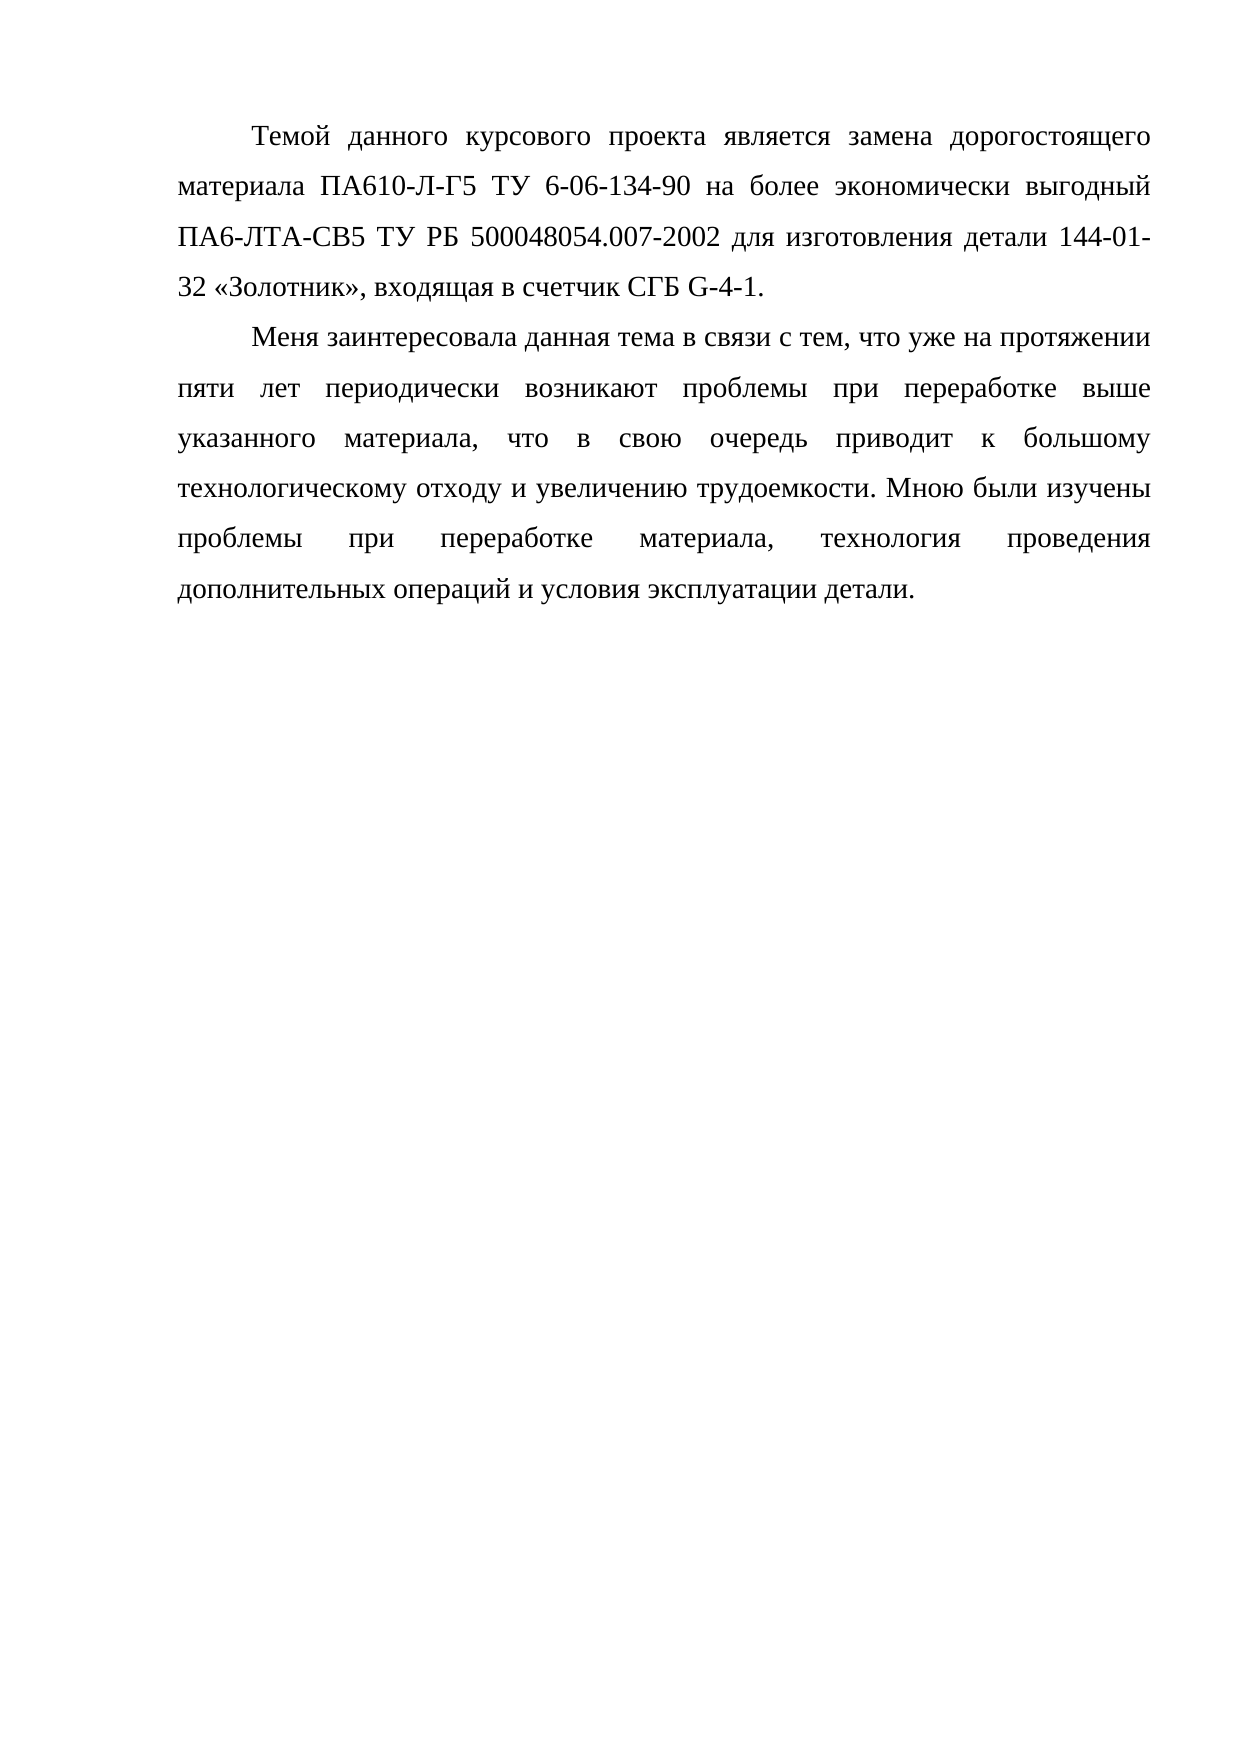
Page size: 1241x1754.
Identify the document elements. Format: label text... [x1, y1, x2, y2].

text Меня заинтересовала данная тема в связи с тем, что уже на протяжении пяти лет периодически возникают проблемы при переработке выше указанного материала, что в свою очередь приводит к большому технологическому отходу и увеличению трудоемкости. Мною были изучены проблемы при переработке материала, технология проведения дополнительных операций и условия эксплуатации детали. [177, 319, 1152, 604]
text Темой данного курсового проекта является замена дорогостоящего материала ПА610-Л-Г5 ТУ 6-06-134-90 на более экономически выгодный ПА6-ЛТА-СВ5 ТУ РБ 500048054.007-2002 для изготовления детали 144-01-32 «Золотник», входящая в счетчик СГБ G-4-1. [177, 118, 1152, 303]
